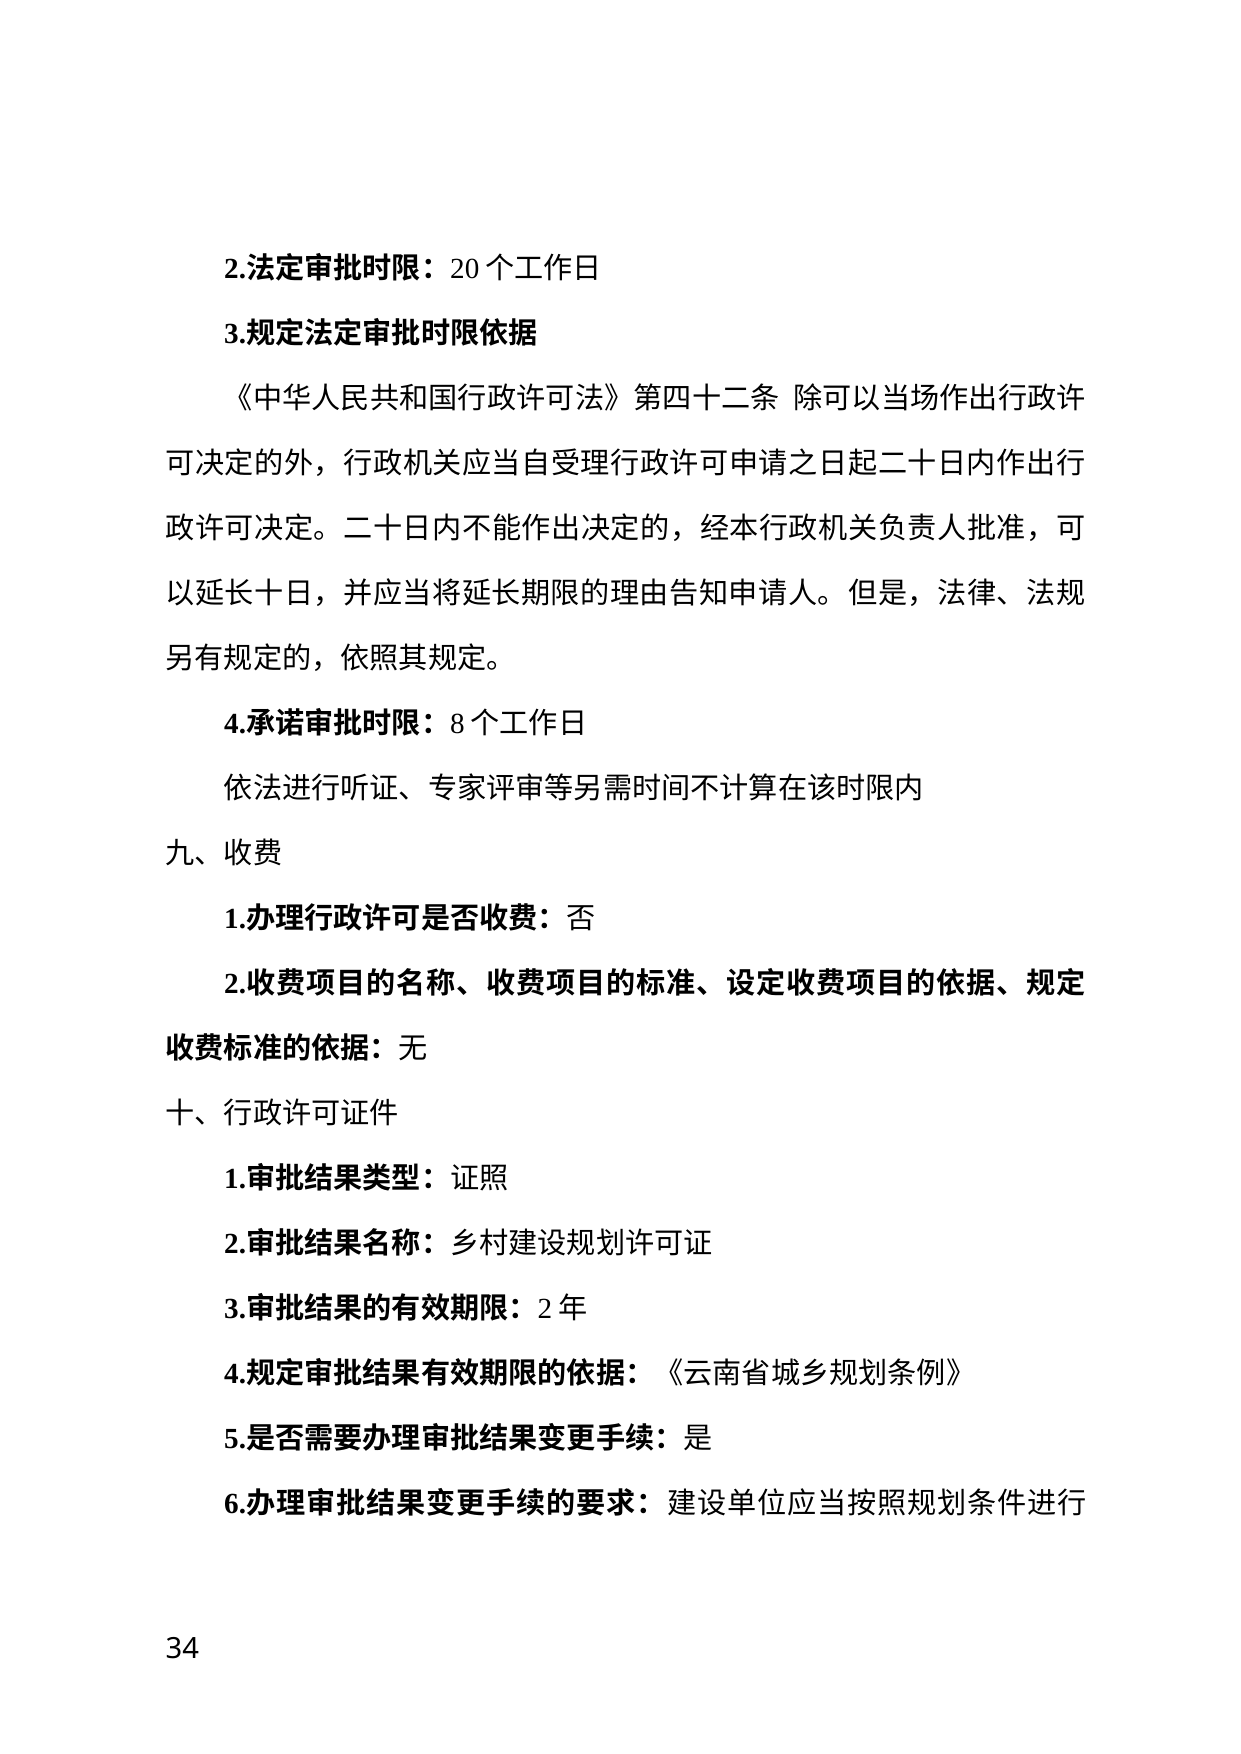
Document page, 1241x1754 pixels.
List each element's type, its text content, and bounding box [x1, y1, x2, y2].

list 5.是否需要办理审批结果变更手续：是 [165, 1403, 1087, 1468]
list 九、收费 [165, 818, 1087, 883]
text 《中华人民共和国行政许可法》第四十二条 除可以当场作出行政许可决定的外，行政机关应当自受理行政许可申请之日起二十日内作出行政许可决定。二十日内不能作出决定的，经本行政机关负责人批准，可以延长十日，并应当将延长期限的理由告知申请人。但是，法律、法规另有规定的，依照其规定。 [165, 363, 1087, 688]
list 2.审批结果名称：乡村建设规划许可证 [165, 1208, 1087, 1273]
text 4.承诺审批时限：8个工作日 [165, 688, 1087, 753]
list 1.审批结果类型：证照 [165, 1143, 1087, 1208]
text 依法进行听证、专家评审等另需时间不计算在该时限内 [165, 753, 1087, 818]
list 2.收费项目的名称、收费项目的标准、设定收费项目的依据、规定收费标准的依据：无 [165, 948, 1087, 1078]
list 3.规定法定审批时限依据 [165, 298, 1087, 363]
list 十、行政许可证件 [165, 1078, 1087, 1143]
list 3.审批结果的有效期限：2年 [165, 1273, 1087, 1338]
list 4.规定审批结果有效期限的依据：《云南省城乡规划条例》 [165, 1338, 1087, 1403]
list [165, 1468, 1087, 1533]
text 1.办理行政许可是否收费：否 [165, 883, 1087, 948]
list 2.法定审批时限：20个工作日 [165, 233, 1087, 298]
